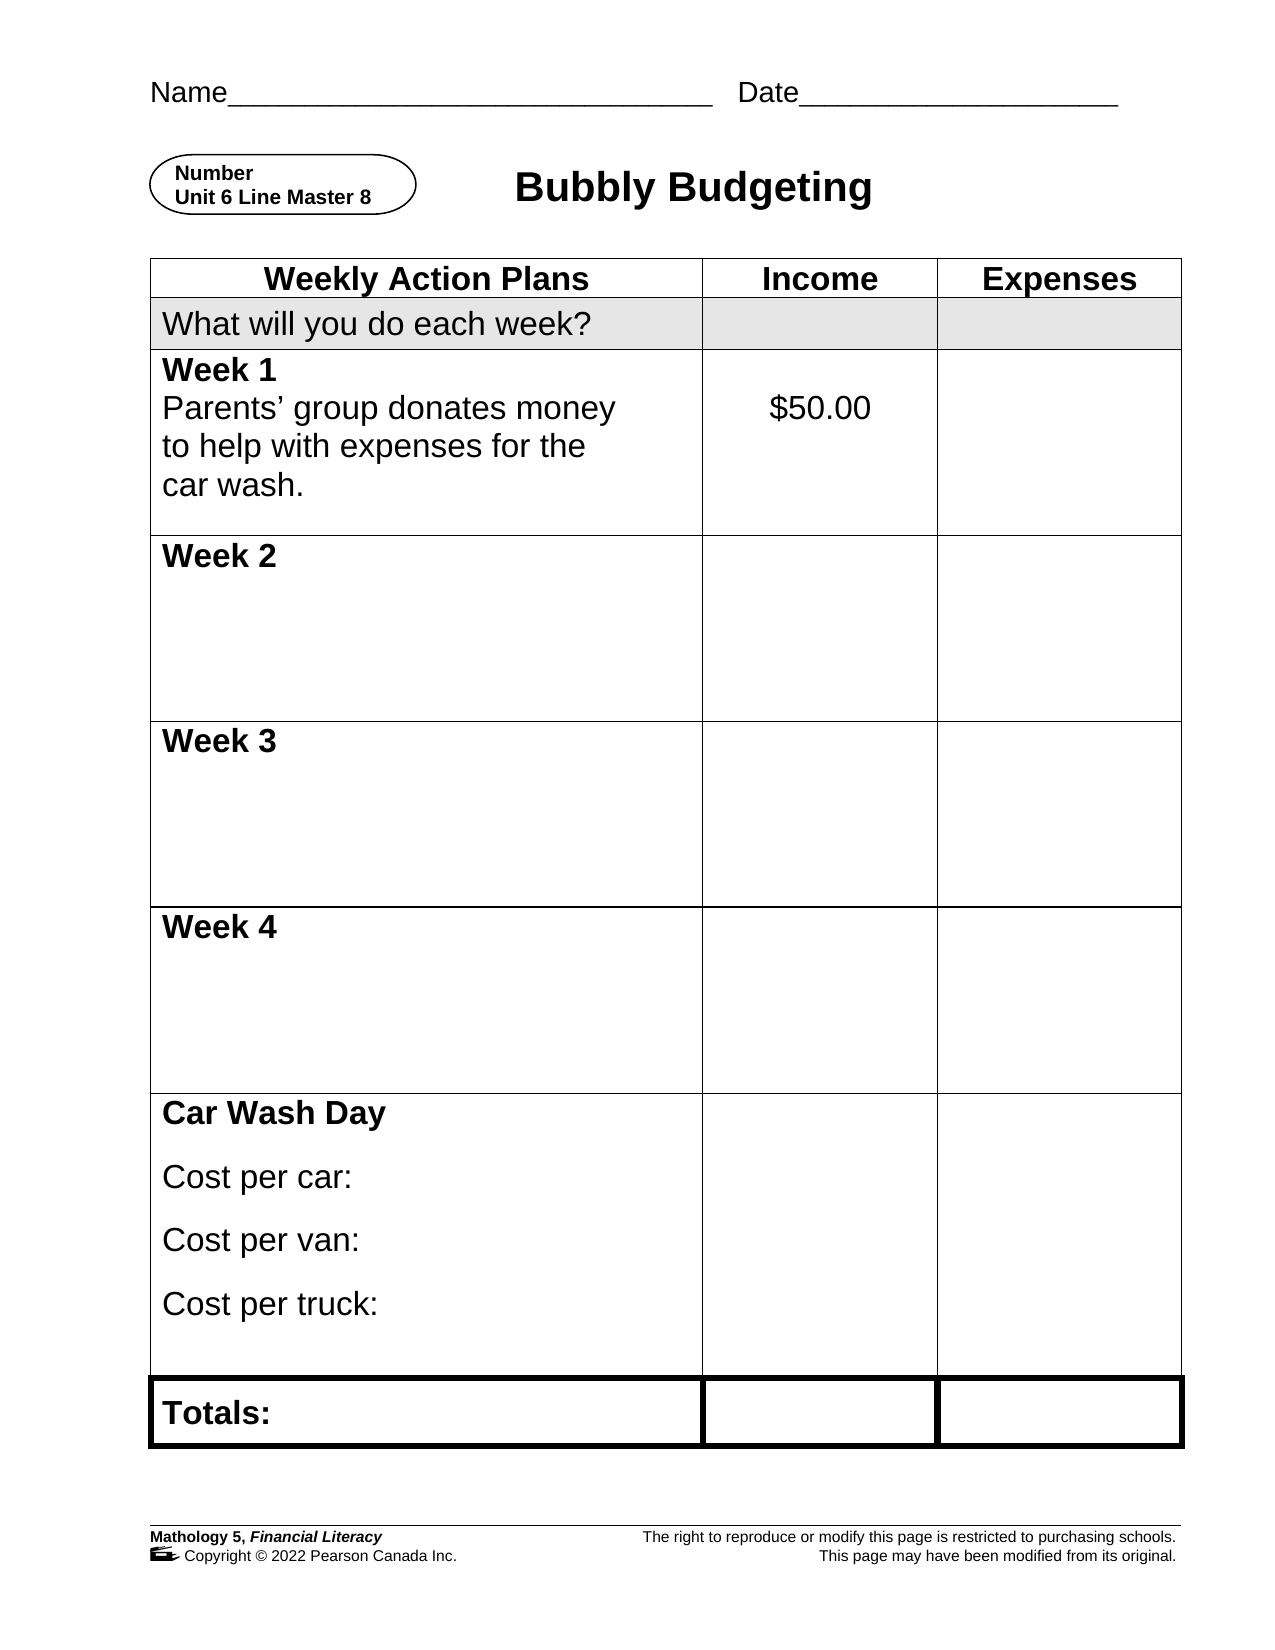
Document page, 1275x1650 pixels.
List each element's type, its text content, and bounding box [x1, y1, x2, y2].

table_cell Week 1 Parents’ group donates money to help with expenses for the car wash. [151, 350, 702, 534]
table_cell [938, 298, 1181, 349]
table_cell [941, 1381, 1179, 1443]
table_cell [703, 908, 937, 1092]
table_cell Week 4 [151, 908, 702, 1092]
table_cell [703, 298, 937, 349]
picture [150, 1546, 180, 1561]
table_cell [938, 908, 1181, 1092]
table_cell [706, 1381, 934, 1443]
table_header Weekly Action Plans [151, 259, 702, 297]
table_cell [703, 536, 937, 721]
table_cell [938, 350, 1181, 534]
table_cell What will you do each week? [151, 298, 702, 349]
table_cell $50.00 [703, 350, 937, 534]
table_cell Week 3 [151, 722, 702, 906]
table_cell [703, 1094, 937, 1375]
table_header Income [703, 259, 937, 297]
table_cell [938, 536, 1181, 721]
table_cell [703, 722, 937, 906]
table_header Expenses [938, 259, 1181, 297]
table_cell Car Wash Day Cost per car: Cost per van: Cost per truck: [151, 1094, 702, 1375]
table_cell [938, 1094, 1181, 1375]
table_cell Week 2 [151, 536, 702, 721]
table_cell Totals: [154, 1381, 700, 1443]
table_cell [938, 722, 1181, 906]
